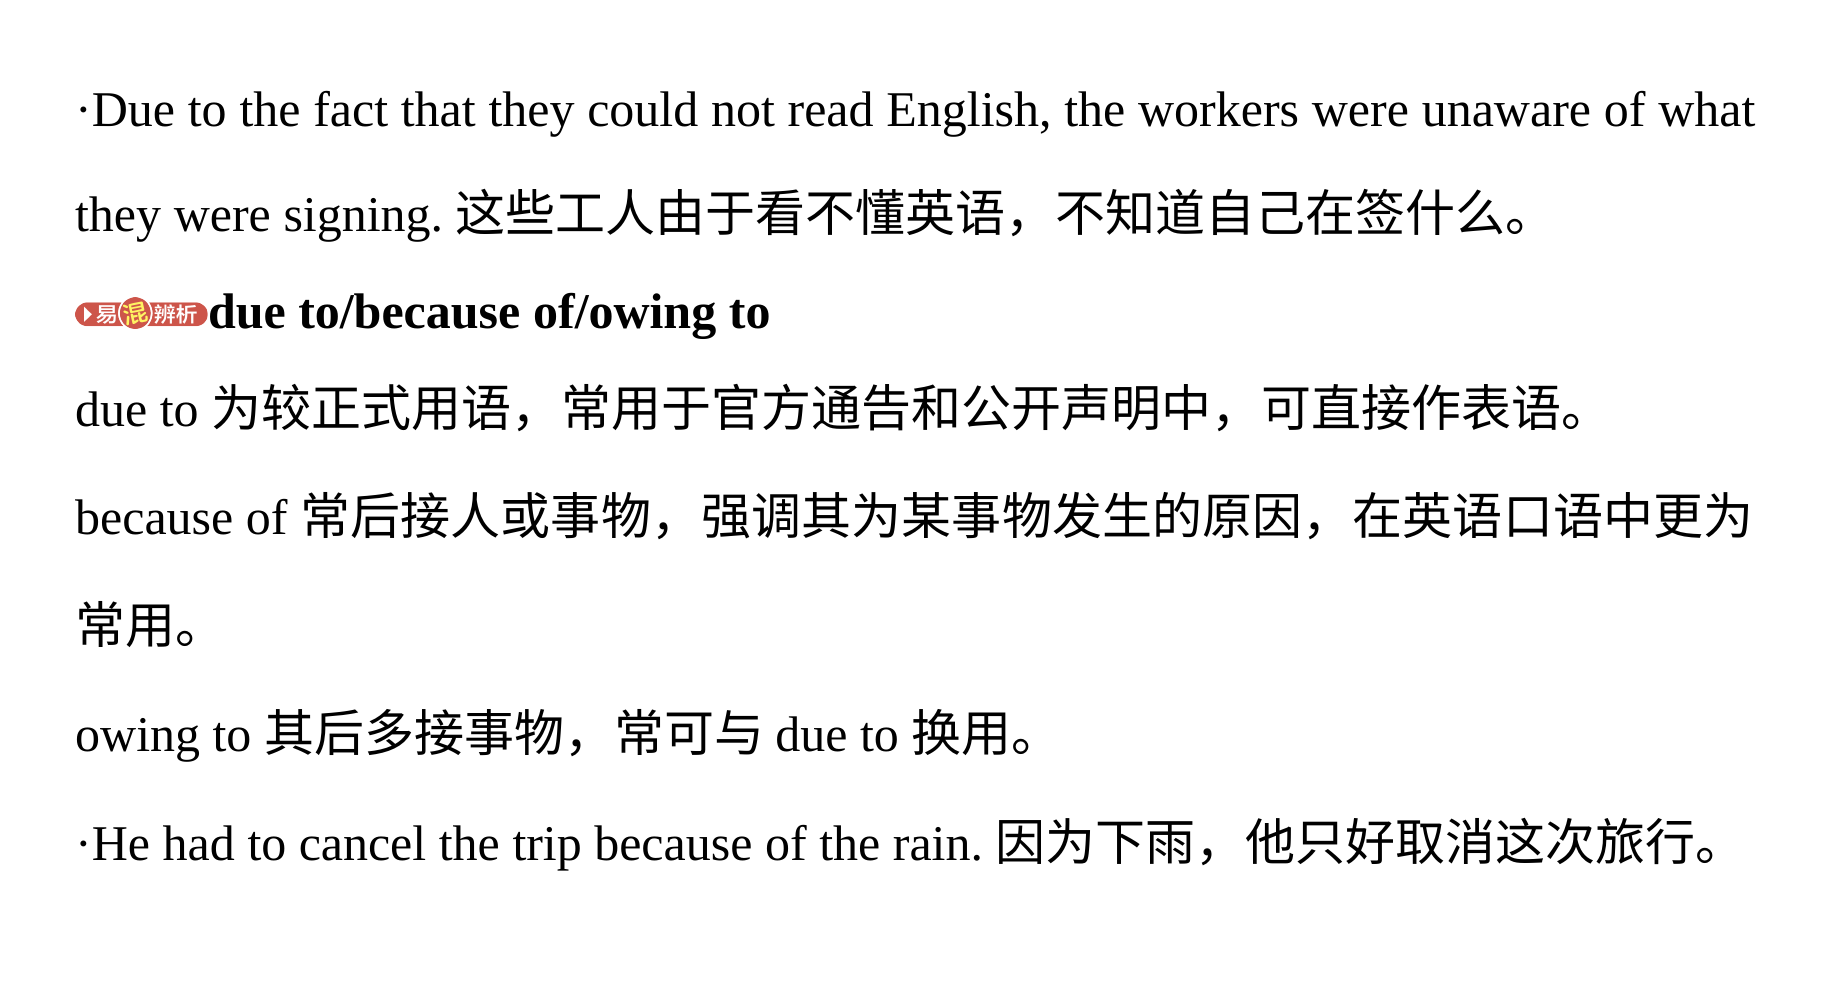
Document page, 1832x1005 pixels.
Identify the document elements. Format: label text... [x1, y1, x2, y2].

text owing to 其后多接事物，常可与 due to 换用。 [75, 694, 1756, 766]
text ·He had to cancel the trip because of the rain. 因为下雨，他只好取消这次旅行。 [75, 802, 1756, 874]
text ·Due to the fact that they could not read English, the workers were unaware of what they were signing. 这些工人由于看不懂英语，不知道自己在签什么。 [75, 79, 1756, 246]
text due to 为较正式用语，常用于官方通告和公开声明中，可直接作表语。 [75, 368, 1756, 440]
text because of 常后接人或事物，强调其为某事物发生的原因，在英语口语中更为常用。 [75, 477, 1756, 657]
picture [75, 297, 208, 329]
text due to/because of/owing to [75, 282, 1756, 339]
